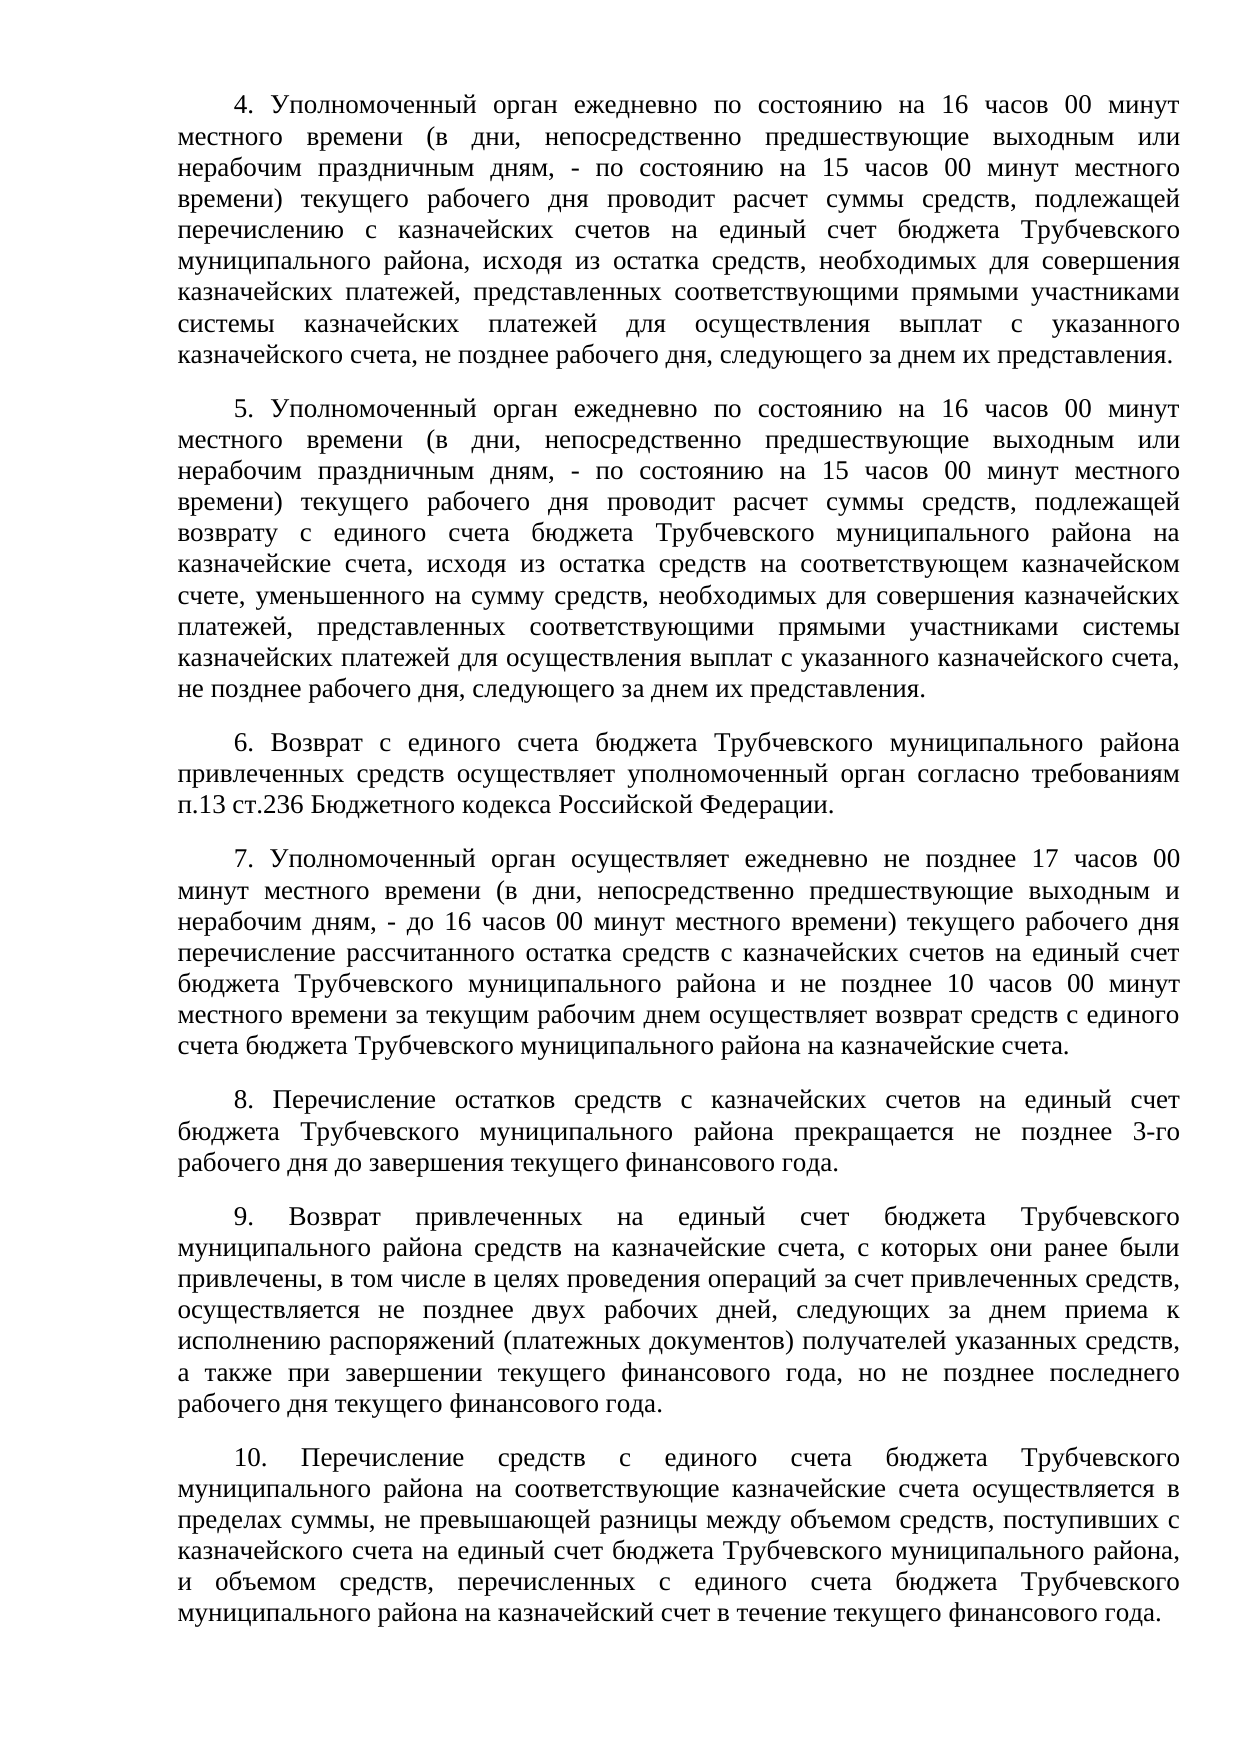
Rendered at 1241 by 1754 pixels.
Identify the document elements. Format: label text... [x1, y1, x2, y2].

text 8. Перечисление остатков средств с казначейских счетов на единый счет бюджета Трубчевского муниципального района прекращается не позднее 3-го рабочего дня до завершения текущего финансового года. [177, 1083, 1181, 1177]
text 4. Уполномоченный орган ежедневно по состоянию на 16 часов 00 минут местного времени (в дни, непосредственно предшествующие выходным или нерабочим праздничным дням, - по состоянию на 15 часов 00 минут местного времени) текущего рабочего дня проводит расчет суммы средств, подлежащей перечислению с казначейских счетов на единый счет бюджета Трубчевского муниципального района, исходя из остатка средств, необходимых для совершения казначейских платежей, представленных соответствующими прямыми участниками системы казначейских платежей для осуществления выплат с указанного казначейского счета, не позднее рабочего дня, следующего за днем их представления. [177, 89, 1181, 369]
text 6. Возврат с единого счета бюджета Трубчевского муниципального района привлеченных средств осуществляет уполномоченный орган согласно требованиям п.13 ст.236 Бюджетного кодекса Российской Федерации. [177, 726, 1181, 820]
text 7. Уполномоченный орган осуществляет ежедневно не позднее 17 часов 00 минут местного времени (в дни, непосредственно предшествующие выходным и нерабочим дням, - до 16 часов 00 минут местного времени) текущего рабочего дня перечисление рассчитанного остатка средств с казначейских счетов на единый счет бюджета Трубчевского муниципального района и не позднее 10 часов 00 минут местного времени за текущим рабочим днем осуществляет возврат средств с единого счета бюджета Трубчевского муниципального района на казначейские счета. [177, 843, 1181, 1061]
text 9. Возврат привлеченных на единый счет бюджета Трубчевского муниципального района средств на казначейские счета, с которых они ранее были привлечены, в том числе в целях проведения операций за счет привлеченных средств, осуществляется не позднее двух рабочих дней, следующих за днем приема к исполнению распоряжений (платежных документов) получателей указанных средств, а также при завершении текущего финансового года, но не позднее последнего рабочего дня текущего финансового года. [177, 1200, 1181, 1418]
text 10. Перечисление средств с единого счета бюджета Трубчевского муниципального района на соответствующие казначейские счета осуществляется в пределах суммы, не превышающей разницы между объемом средств, поступивших с казначейского счета на единый счет бюджета Трубчевского муниципального района, и объемом средств, перечисленных с единого счета бюджета Трубчевского муниципального района на казначейский счет в течение текущего финансового года. [177, 1441, 1181, 1628]
text 5. Уполномоченный орган ежедневно по состоянию на 16 часов 00 минут местного времени (в дни, непосредственно предшествующие выходным или нерабочим праздничным дням, - по состоянию на 15 часов 00 минут местного времени) текущего рабочего дня проводит расчет суммы средств, подлежащей возврату с единого счета бюджета Трубчевского муниципального района на казначейские счета, исходя из остатка средств на соответствующем казначейском счете, уменьшенного на сумму средств, необходимых для совершения казначейских платежей, представленных соответствующими прямыми участниками системы казначейских платежей для осуществления выплат с указанного казначейского счета, не позднее рабочего дня, следующего за днем их представления. [177, 392, 1181, 703]
